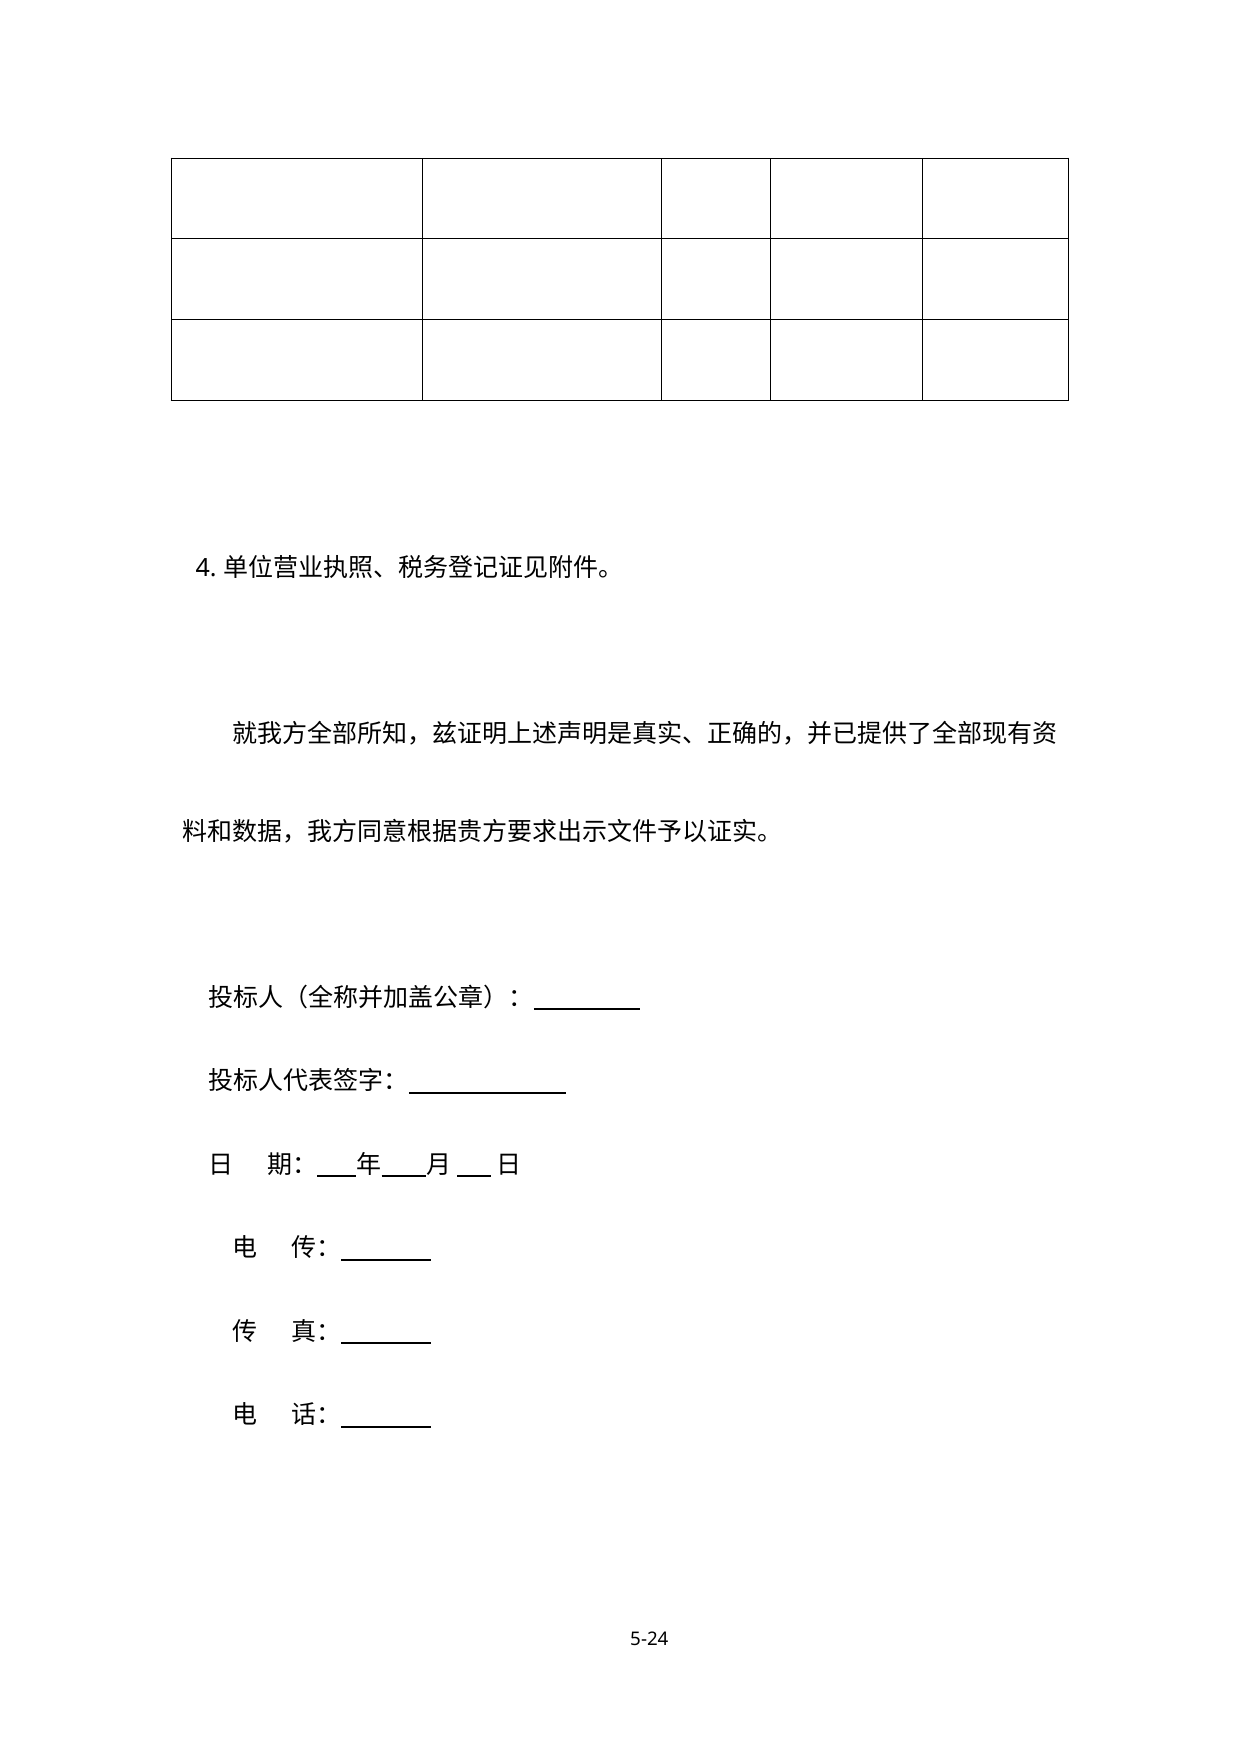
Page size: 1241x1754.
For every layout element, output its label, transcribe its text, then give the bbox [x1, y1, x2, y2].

table_cell [771, 320, 922, 399]
table_cell [923, 239, 1068, 319]
table_cell [423, 320, 661, 399]
table_cell [662, 320, 770, 399]
text 电 传： [182, 1213, 1058, 1279]
table_cell [172, 239, 422, 319]
text 就我方全部所知，兹证明上述声明是真实、正确的，并已提供了全部现有资料和数据，我方同意根据贵方要求出示文件予以证实。 [182, 699, 1058, 862]
text 4. 单位营业执照、税务登记证见附件。 [182, 533, 1058, 598]
table_cell [923, 159, 1068, 238]
text 投标人代表签字： [182, 1046, 1058, 1112]
text 日 期： 年 月 日 [182, 1130, 1058, 1195]
table_cell [423, 159, 661, 238]
text 电 话： [182, 1380, 1058, 1446]
table_cell [923, 320, 1068, 399]
table_cell [771, 239, 922, 319]
table_cell [423, 239, 661, 319]
table_cell [771, 159, 922, 238]
table_cell [662, 239, 770, 319]
table_cell [662, 159, 770, 238]
text 投标人（全称并加盖公章）： [182, 963, 1058, 1028]
table_cell [172, 320, 422, 399]
table_cell [172, 159, 422, 238]
text 传 真： [182, 1297, 1058, 1362]
